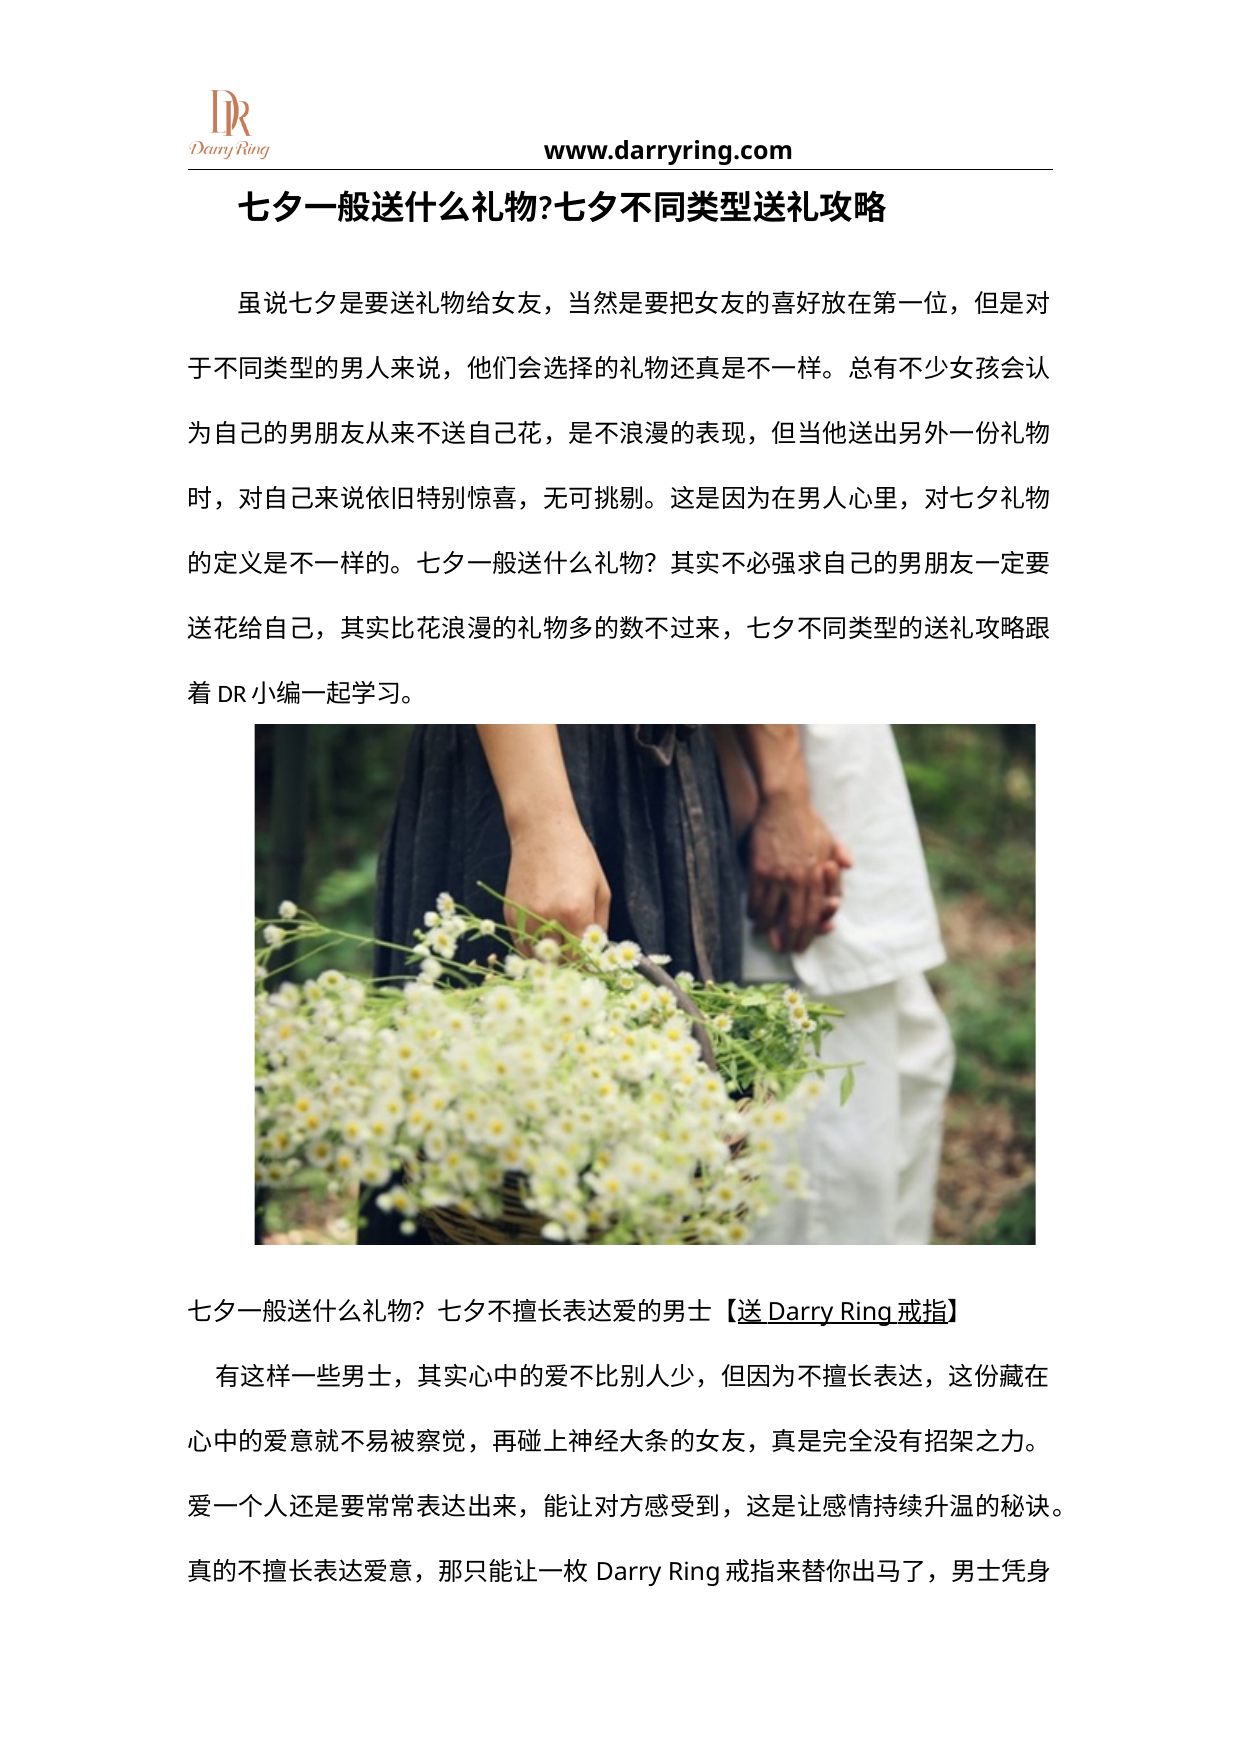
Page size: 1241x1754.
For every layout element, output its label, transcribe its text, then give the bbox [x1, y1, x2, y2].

list 七夕一般送什么礼物?七夕不同类型送礼攻略 [187, 172, 1053, 237]
picture [187, 88, 271, 160]
list 虽说七夕是要送礼物给女友，当然是要把女友的喜好放在第一位，但是对于不同类型的男人来说，他们会选择的礼物还真是不一样。总有不少女孩会认为自己的男朋友从来不送自己花，是不浪漫的表现，但当他送出另外一份礼物时，对自己来说依旧特别惊喜，无可挑剔。这是因为在男人心里，对七夕礼物的定义是不一样的。七夕一般送什么礼物？其实不必强求自己的男朋友一定要送花给自己，其实比花浪漫的礼物多的数不过来，七夕不同类型的送礼攻略跟着DR小编一起学习。 [187, 269, 1053, 724]
picture [254, 724, 1036, 1245]
list 七夕一般送什么礼物？七夕不擅长表达爱的男士【送Darry Ring戒指】 [187, 1277, 1053, 1342]
